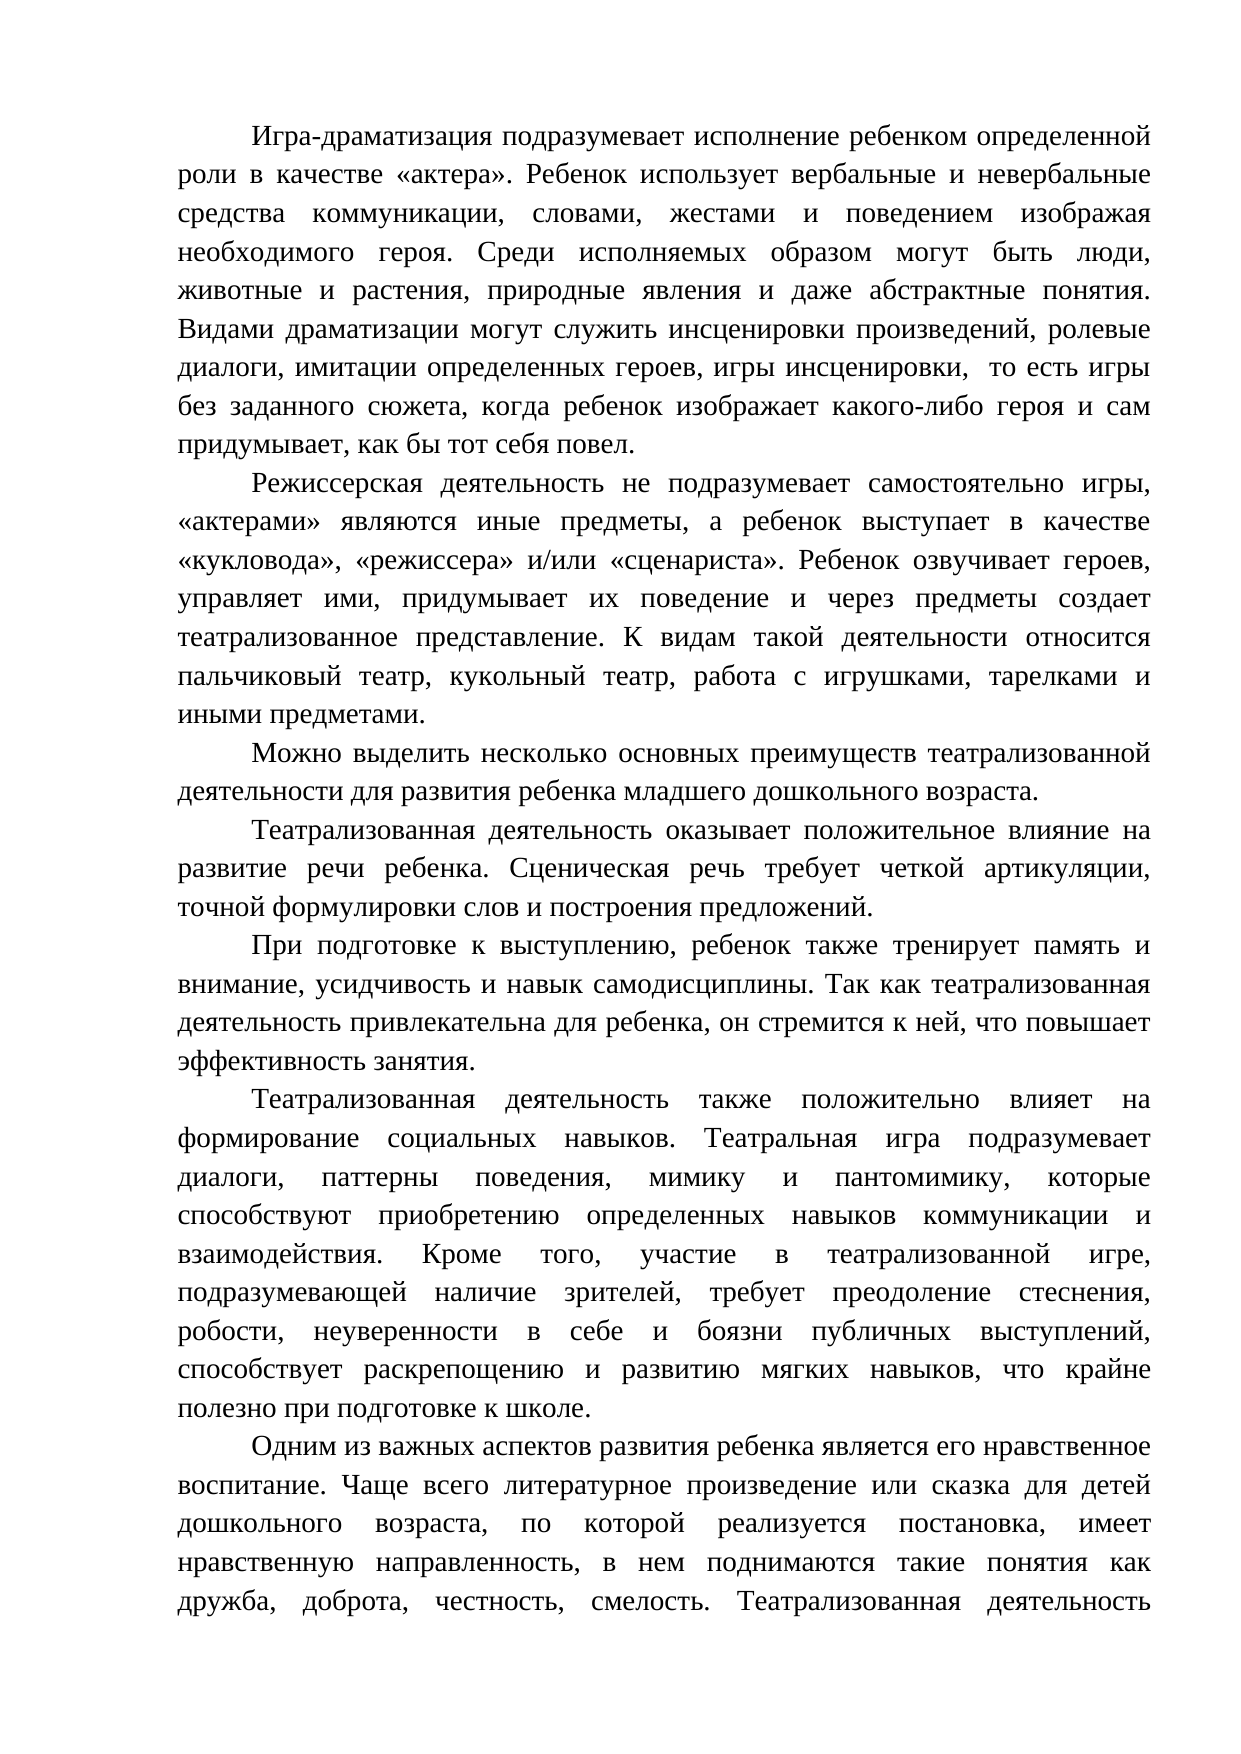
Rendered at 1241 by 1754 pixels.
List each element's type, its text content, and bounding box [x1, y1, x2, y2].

text Можно выделить несколько основных преимуществ театрализованной деятельности для развития ребенка младшего дошкольного возраста. [177, 735, 1152, 807]
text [177, 1428, 1152, 1616]
text Театрализованная деятельность также положительно влияет на формирование социальных навыков. Театральная игра подразумевает диалоги, паттерны поведения, мимику и пантомимику, которые способствуют приобретению определенных навыков коммуникации и взаимодействия. Кроме того, участие в театрализованной игре, подразумевающей наличие зрителей, требует преодоление стеснения, робости, неуверенности в себе и боязни публичных выступлений, способствует раскрепощению и развитию мягких навыков, что крайне полезно при подготовке к школе. [177, 1082, 1152, 1423]
text При подготовке к выступлению, ребенок также тренирует память и внимание, усидчивость и навык самодисциплины. Так как театрализованная деятельность привлекательна для ребенка, он стремится к ней, что повышает эффективность занятия. [177, 927, 1152, 1077]
text Режиссерская деятельность не подразумевает самостоятельно игры, «актерами» являются иные предметы, а ребенок выступает в качестве «кукловода», «режиссера» и/или «сценариста». Ребенок озвучивает героев, управляет ими, придумывает их поведение и через предметы создает театрализованное представление. К видам такой деятельности относится пальчиковый театр, кукольный театр, работа с игрушками, тарелками и иными предметами. [177, 465, 1152, 730]
text Театрализованная деятельность оказывает положительное влияние на развитие речи ребенка. Сценическая речь требует четкой артикуляции, точной формулировки слов и построения предложений. [177, 812, 1152, 922]
text Игра-драматизация подразумевает исполнение ребенком определенной роли в качестве «актера». Ребенок использует вербальные и невербальные средства коммуникации, словами, жестами и поведением изображая необходимого героя. Среди исполняемых образом могут быть люди, животные и растения, природные явления и даже абстрактные понятия. Видами драматизации могут служить инсценировки произведений, ролевые диалоги, имитации определенных героев, игры инсценировки, то есть игры без заданного сюжета, когда ребенок изображает какого-либо героя и сам придумывает, как бы тот себя повел. [177, 118, 1152, 460]
